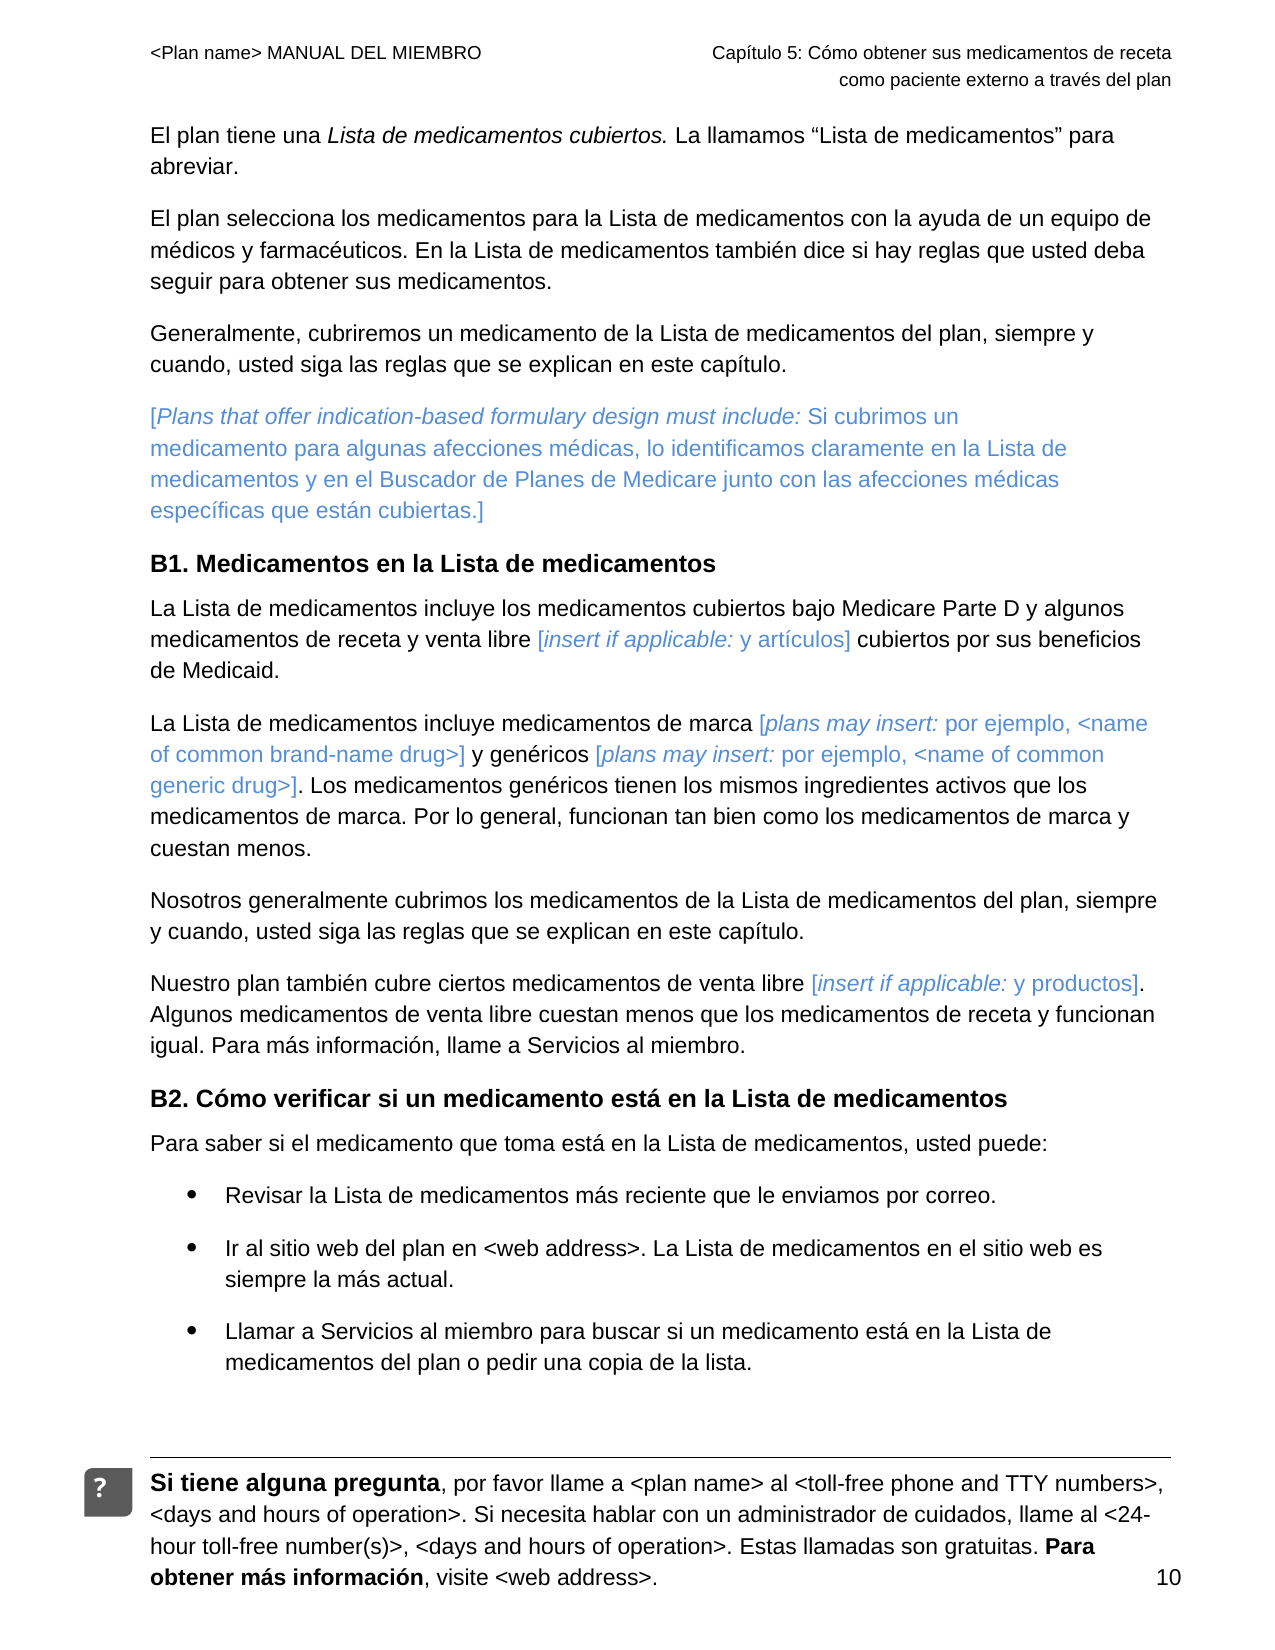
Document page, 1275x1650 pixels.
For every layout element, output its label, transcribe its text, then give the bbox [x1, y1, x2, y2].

text Llamar a Servicios al miembro para buscar si un medicamento está en la Lista de medicamentos del plan o pedir una copia de la lista. [187, 1314, 1171, 1377]
text Revisar la Lista de medicamentos más reciente que le enviamos por correo. [187, 1179, 1171, 1210]
text La Lista de medicamentos incluye los medicamentos cubiertos bajo Medicare Parte D y algunos medicamentos de receta y venta libre [insert if applicable: y artículos] cubiertos por sus beneficios de Medicaid. [150, 591, 1171, 685]
subtitle B2. Cómo verificar si un medicamento está en la Lista de medicamentos [150, 1081, 1096, 1114]
text El plan selecciona los medicamentos para la Lista de medicamentos con la ayuda de un equipo de médicos y farmacéuticos. En la Lista de medicamentos también dice si hay reglas que usted deba seguir para obtener sus medicamentos. [150, 202, 1171, 296]
subtitle B1. Medicamentos en la Lista de medicamentos [150, 546, 1096, 579]
text Nosotros generalmente cubrimos los medicamentos de la Lista de medicamentos del plan, siempre y cuando, usted siga las reglas que se explican en este capítulo. [150, 883, 1171, 946]
text Nuestro plan también cubre ciertos medicamentos de venta libre [insert if applicable: y productos]. Algunos medicamentos de venta libre cuestan menos que los medicamentos de receta y funcionan igual. Para más información, llame a Servicios al miembro. [150, 966, 1171, 1060]
text Generalmente, cubriremos un medicamento de la Lista de medicamentos del plan, siempre y cuando, usted siga las reglas que se explican en este capítulo. [150, 316, 1171, 379]
text Ir al sitio web del plan en <web address>. La Lista de medicamentos en el sitio web es siempre la más actual. [187, 1231, 1171, 1293]
text [Plans that offer indication-based formulary design must include: Si cubrimos un medicamento para algunas afecciones médicas, lo identificamos claramente en la Lista de medicamentos y en el Buscador de Planes de Medicare junto con las afecciones médicas específicas que están cubiertas.] [150, 400, 1096, 525]
text La Lista de medicamentos incluye medicamentos de marca [plans may insert: por ejemplo, <name of common brand-name drug>] y genéricos [plans may insert: por ejemplo, <name of common generic drug>]. Los medicamentos genéricos tienen los mismos ingredientes activos que los medicamentos de marca. Por lo general, funcionan tan bien como los medicamentos de marca y cuestan menos. [150, 706, 1171, 862]
text Para saber si el medicamento que toma está en la Lista de medicamentos, usted puede: [150, 1127, 1171, 1158]
text El plan tiene una Lista de medicamentos cubiertos. La llamamos “Lista de medicamentos” para abreviar. [150, 118, 1171, 181]
